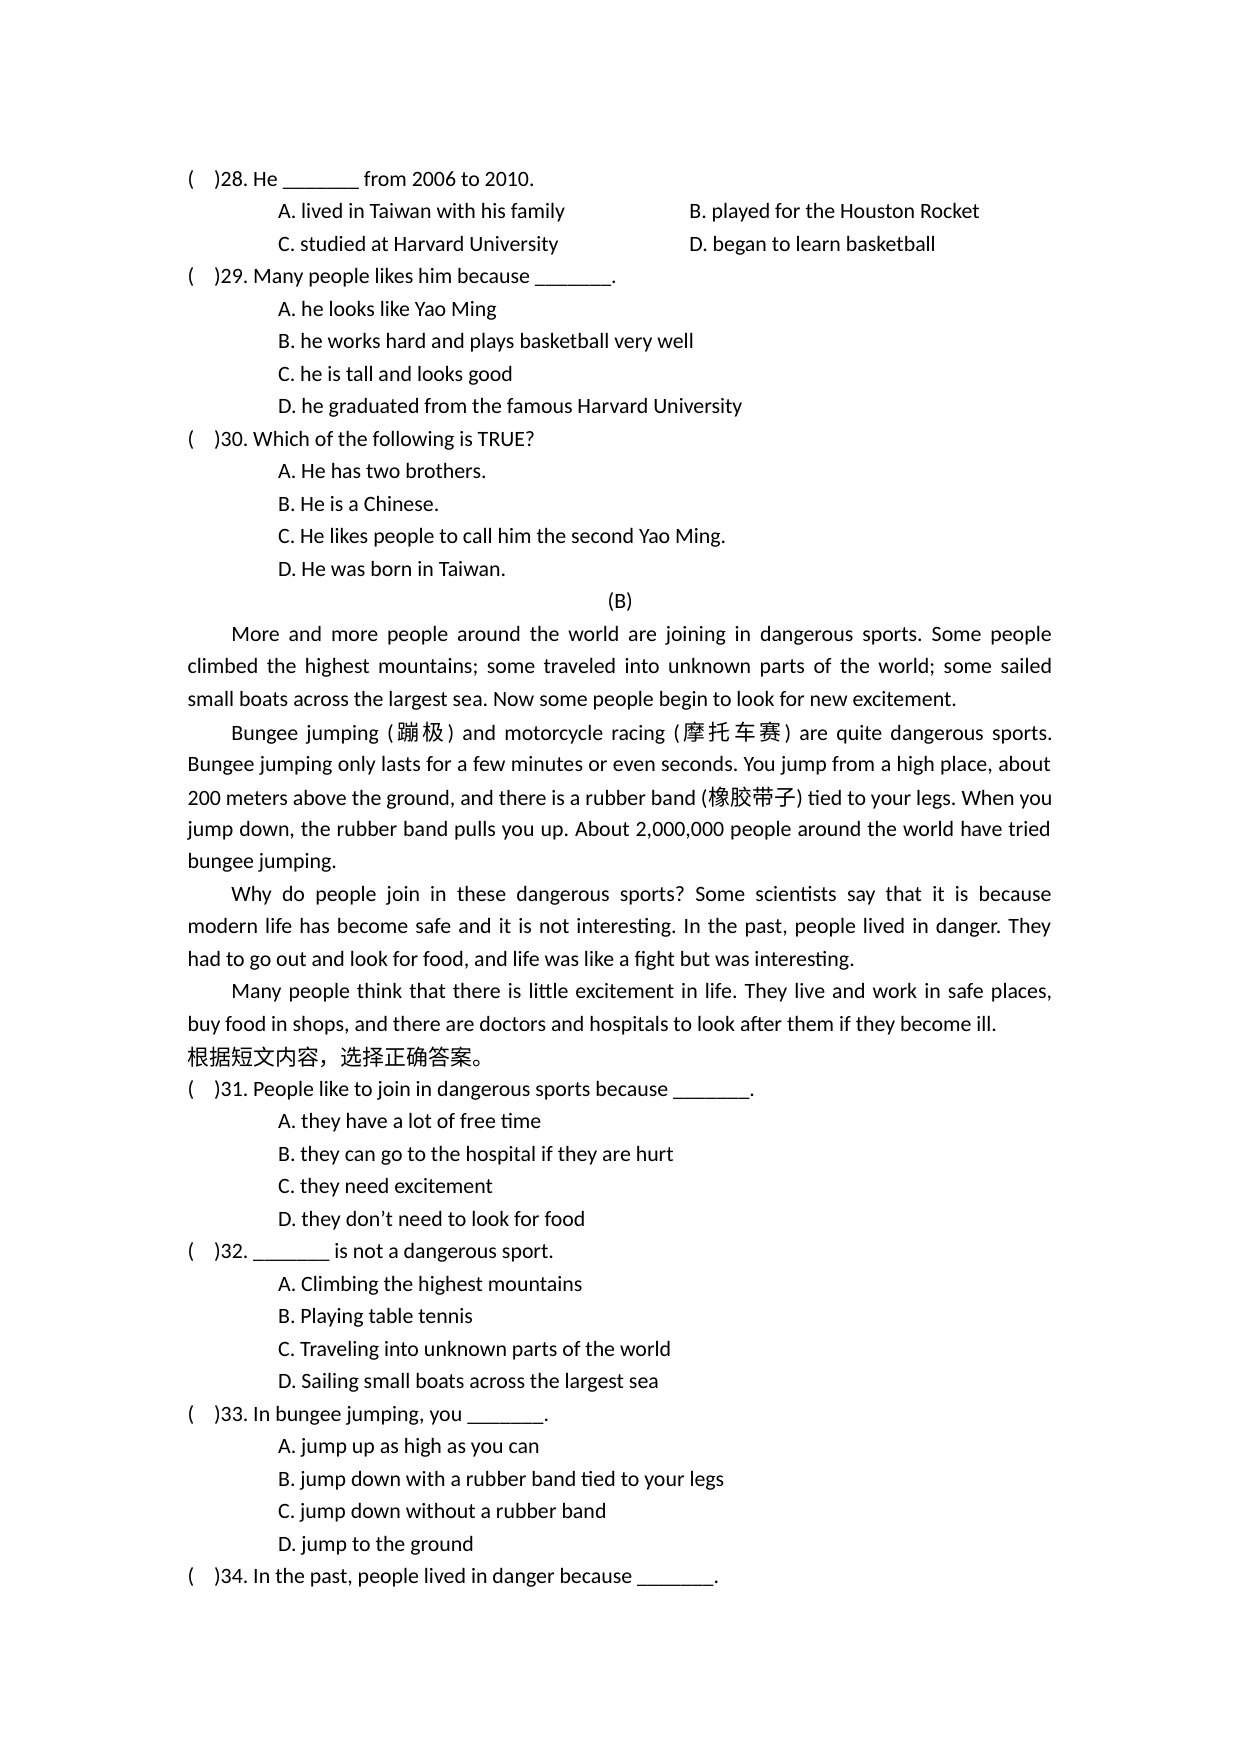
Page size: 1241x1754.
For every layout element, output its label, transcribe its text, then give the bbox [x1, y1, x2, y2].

text B. He is a Chinese. [187, 487, 1053, 519]
text A. Climbing the highest mountains [187, 1267, 1053, 1299]
text D. they don’t need to look for food [187, 1202, 1053, 1234]
text A. he looks like Yao Ming [187, 292, 1053, 324]
text A. jump up as high as you can [187, 1429, 1053, 1462]
text B. Playing table tennis [187, 1299, 1053, 1332]
text C. He likes people to call him the second Yao Ming. [187, 519, 1053, 552]
text ( )34. In the past, people lived in danger because _______. [187, 1559, 1053, 1592]
text 根据短文内容，选择正确答案。 [187, 1039, 1053, 1072]
text A. lived in Taiwan with his family B. played for the Houston Rocket [187, 194, 1053, 227]
text ( )28. He _______ from 2006 to 2010. [187, 162, 1053, 194]
text A. they have a lot of free time [187, 1104, 1053, 1137]
text C. they need excitement [187, 1169, 1053, 1202]
text B. they can go to the hospital if they are hurt [187, 1137, 1053, 1169]
text ( )29. Many people likes him because _______. [187, 259, 1053, 292]
text ( )33. In bungee jumping, you _______. [187, 1397, 1053, 1429]
text ( )30. Which of the following is TRUE? [187, 422, 1053, 454]
text B. jump down with a rubber band tied to your legs [187, 1462, 1053, 1494]
text ( )32. _______ is not a dangerous sport. [187, 1234, 1053, 1267]
text D. jump to the ground [187, 1527, 1053, 1559]
text C. jump down without a rubber band [187, 1494, 1053, 1527]
text C. he is tall and looks good [187, 357, 1053, 389]
text B. he works hard and plays basketball very well [187, 324, 1053, 357]
text Many people think that there is little excitement in life. They live and work in safe places, buy food in shops, and there are doctors and hospitals to look after them if they become ill. [187, 974, 1053, 1039]
text C. Traveling into unknown parts of the world [187, 1332, 1053, 1364]
text C. studied at Harvard University D. began to learn basketball [187, 227, 1053, 259]
text ( )31. People like to join in dangerous sports because _______. [187, 1072, 1053, 1104]
text (B) [187, 584, 1053, 617]
text D. He was born in Taiwan. [187, 552, 1053, 584]
text Bungee jumping (蹦极) and motorcycle racing (摩托车赛) are quite dangerous sports. Bungee jumping only lasts for a few minutes or even seconds. You jump from a high place, about 200 meters above the ground, and there is a rubber band (橡胶带子) tied to your legs. When you jump down, the rubber band pulls you up. About 2,000,000 people around the world have tried bungee jumping. [187, 714, 1053, 877]
text D. he graduated from the famous Harvard University [187, 389, 1053, 422]
text Why do people join in these dangerous sports? Some scientists say that it is because modern life has become safe and it is not interesting. In the past, people lived in danger. They had to go out and look for food, and life was like a fight but was interesting. [187, 877, 1053, 974]
text D. Sailing small boats across the largest sea [187, 1364, 1053, 1397]
text More and more people around the world are joining in dangerous sports. Some people climbed the highest mountains; some traveled into unknown parts of the world; some sailed small boats across the largest sea. Now some people begin to look for new excitement. [187, 617, 1053, 714]
text A. He has two brothers. [187, 454, 1053, 487]
